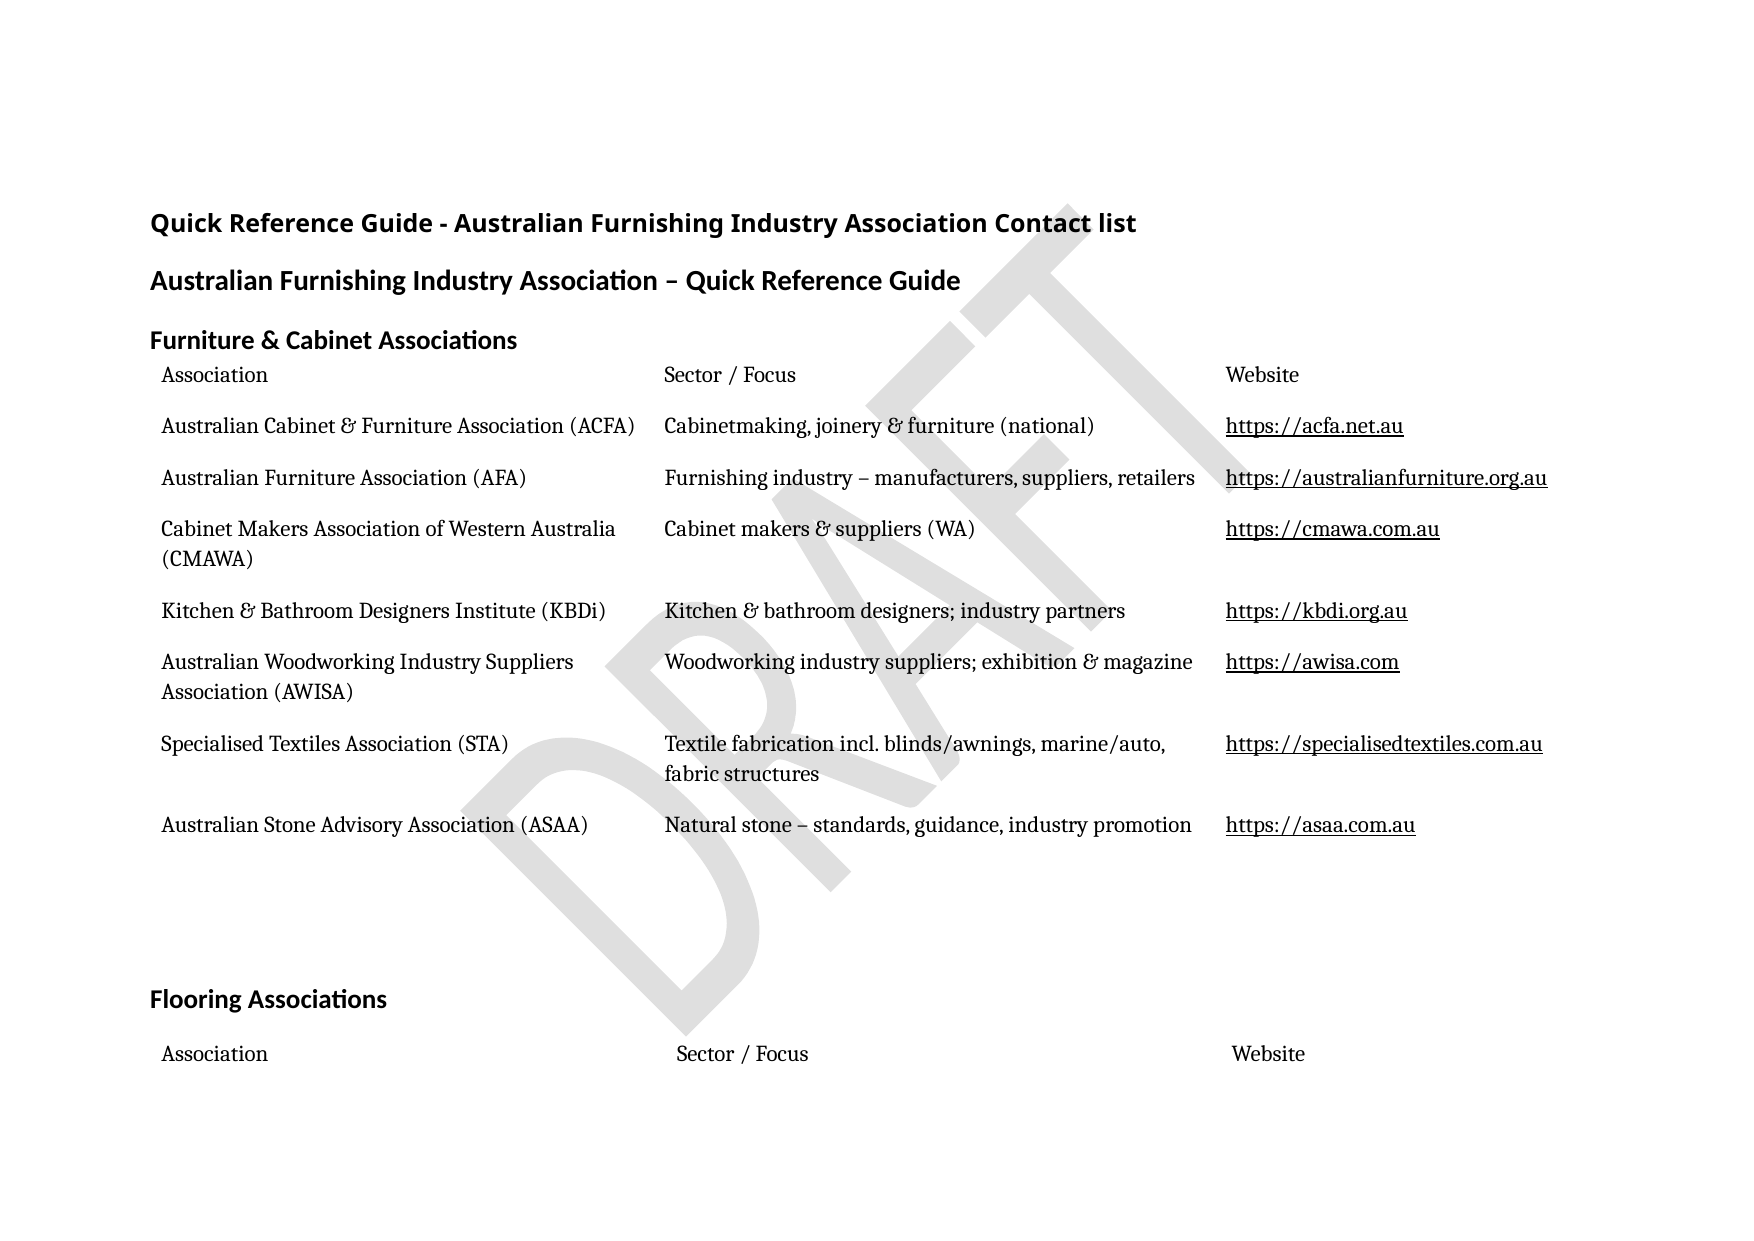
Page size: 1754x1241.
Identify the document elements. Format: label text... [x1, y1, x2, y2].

table_cell Woodworking industry suppliers; exhibition & magazine [653, 649, 1214, 731]
table_cell Australian Stone Advisory Association (ASAA) [150, 812, 653, 864]
table_cell https://australianfurniture.org.au [1214, 464, 1615, 516]
table_cell Cabinet makers & suppliers (WA) [653, 516, 1214, 597]
table_cell https://cmawa.com.au [1214, 516, 1615, 597]
table_cell Australian Cabinet & Furniture Association (ACFA) [150, 413, 653, 464]
table_header Association [150, 361, 653, 413]
table_cell https://awisa.com [1214, 649, 1615, 731]
table_cell https://acfa.net.au [1214, 413, 1615, 464]
table_cell Cabinet Makers Association of Western Australia (CMAWA) [150, 516, 653, 597]
table_header Website [1220, 1041, 1615, 1072]
table_cell Kitchen & bathroom designers; industry partners [653, 598, 1214, 649]
text Quick Reference Guide - Australian Furnishing Industry Association Contact list [150, 206, 1604, 240]
table_cell Furnishing industry – manufacturers, suppliers, retailers [653, 464, 1214, 516]
table_cell Australian Woodworking Industry Suppliers Association (AWISA) [150, 649, 653, 731]
text Flooring Associations [150, 982, 1604, 1015]
table_cell Textile fabrication incl. blinds/awnings, marine/auto, fabric structures [653, 731, 1214, 812]
table_header Association [150, 1041, 666, 1072]
table_cell Specialised Textiles Association (STA) [150, 731, 653, 812]
table_header Sector / Focus [653, 361, 1214, 413]
table_cell Australian Furniture Association (AFA) [150, 464, 653, 516]
table_cell https://asaa.com.au [1214, 812, 1615, 864]
table_cell Kitchen & Bathroom Designers Institute (KBDi) [150, 598, 653, 649]
table_cell Cabinetmaking, joinery & furniture (national) [653, 413, 1214, 464]
table_header Website [1214, 361, 1615, 413]
table_cell https://kbdi.org.au [1214, 598, 1615, 649]
table_cell https://specialisedtextiles.com.au [1214, 731, 1615, 812]
table_header Sector / Focus [666, 1041, 1220, 1072]
subtitle Furniture & Cabinet Associations [150, 323, 1604, 356]
text Australian Furnishing Industry Association – Quick Reference Guide [150, 262, 1604, 297]
table_cell Natural stone – standards, guidance, industry promotion [653, 812, 1214, 864]
